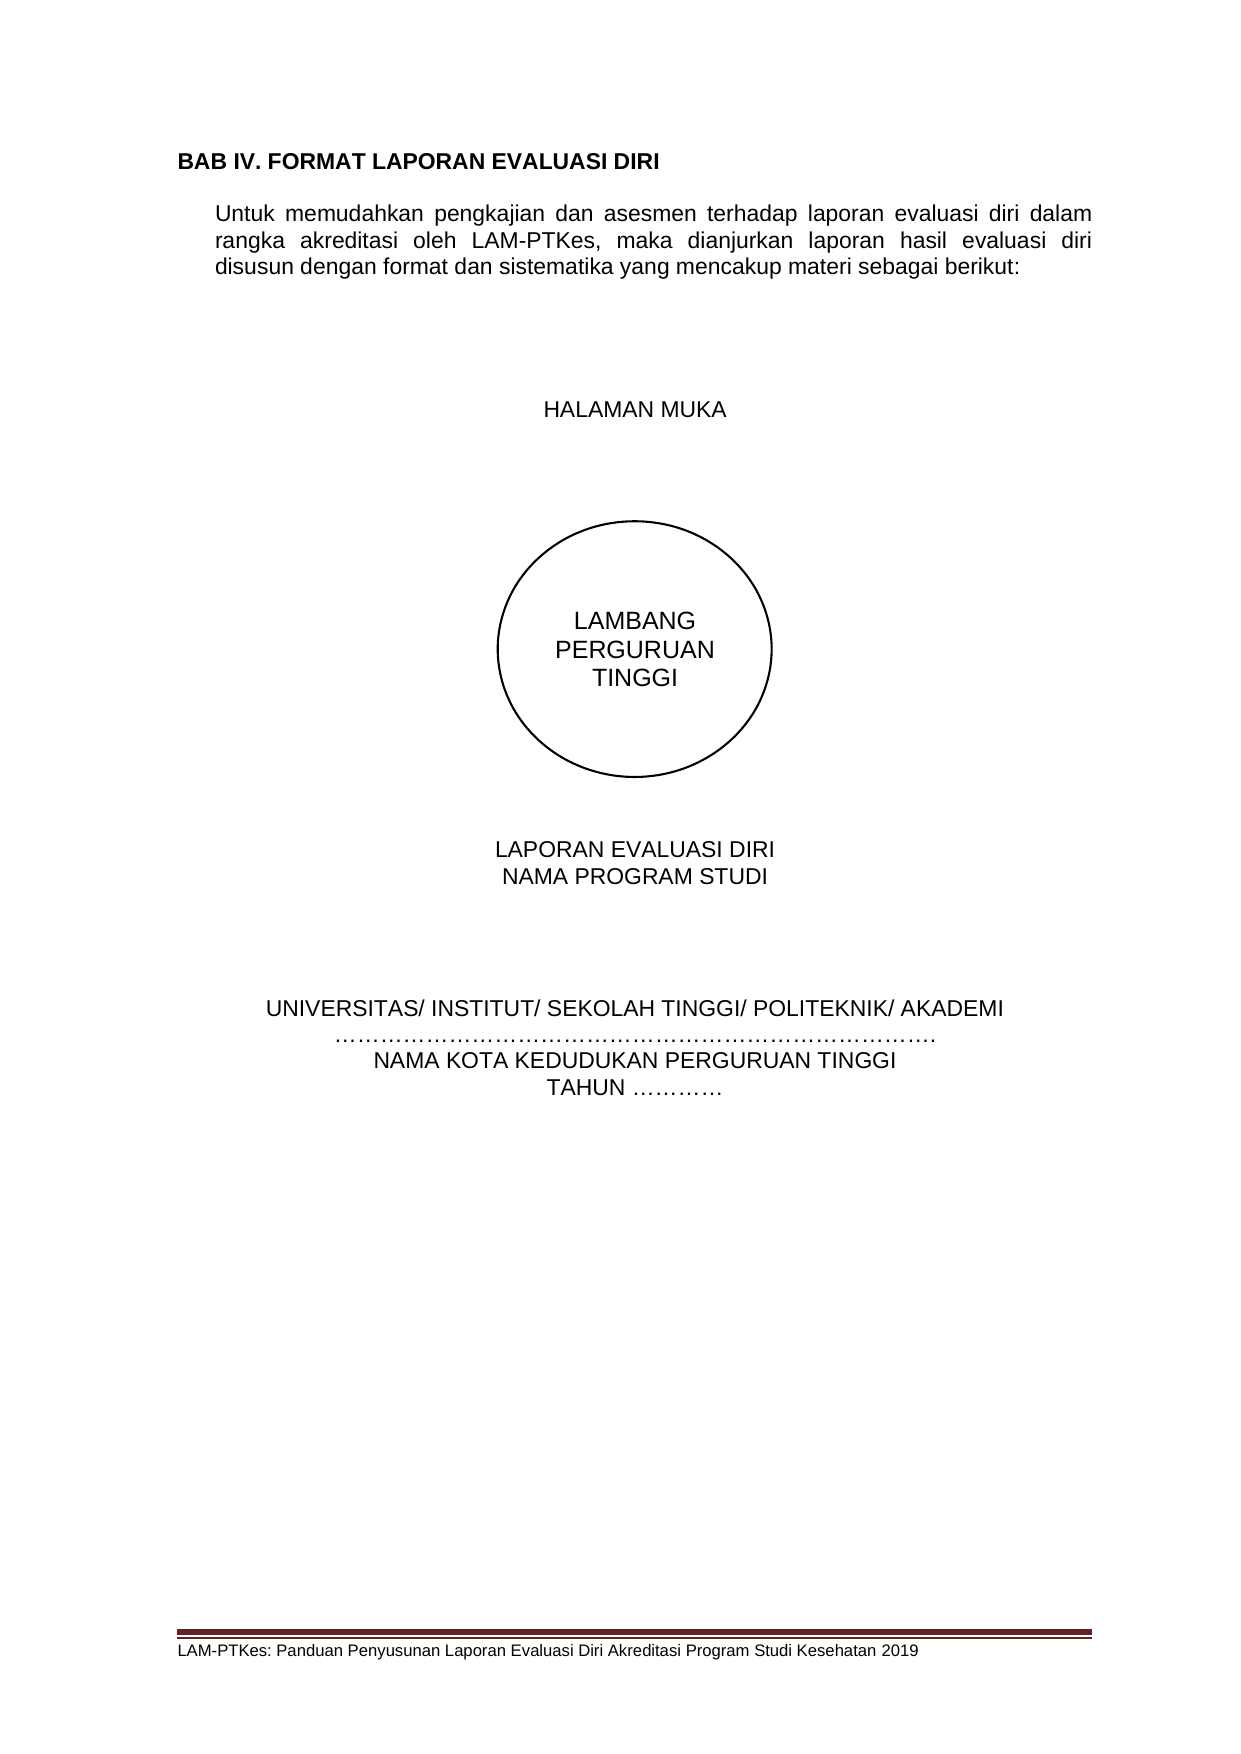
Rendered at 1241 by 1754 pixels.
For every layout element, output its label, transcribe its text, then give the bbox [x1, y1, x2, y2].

subtitle BAB IV. FORMAT LAPORAN EVALUASI DIRI [177, 148, 1092, 174]
text NAMA KOTA KEDUDUKAN PERGURUAN TINGGI [177, 1047, 1092, 1074]
text ……………………………………………………………………. [177, 1021, 1092, 1047]
text UNIVERSITAS/ INSTITUT/ SEKOLAH TINGGI/ POLITEKNIK/ AKADEMI [177, 994, 1092, 1021]
text NAMA PROGRAM STUDI [177, 863, 1092, 889]
text TAHUN ………… [177, 1074, 1092, 1100]
text HALAMAN MUKA [177, 396, 1092, 422]
text Untuk memudahkan pengkajian dan asesmen terhadap laporan evaluasi diri dalam rangka akreditasi oleh LAM-PTKes, maka dianjurkan laporan hasil evaluasi diri disusun dengan format dan sistematika yang mencakup materi sebagai berikut: [215, 200, 1092, 279]
text LAPORAN EVALUASI DIRI [177, 836, 1092, 863]
